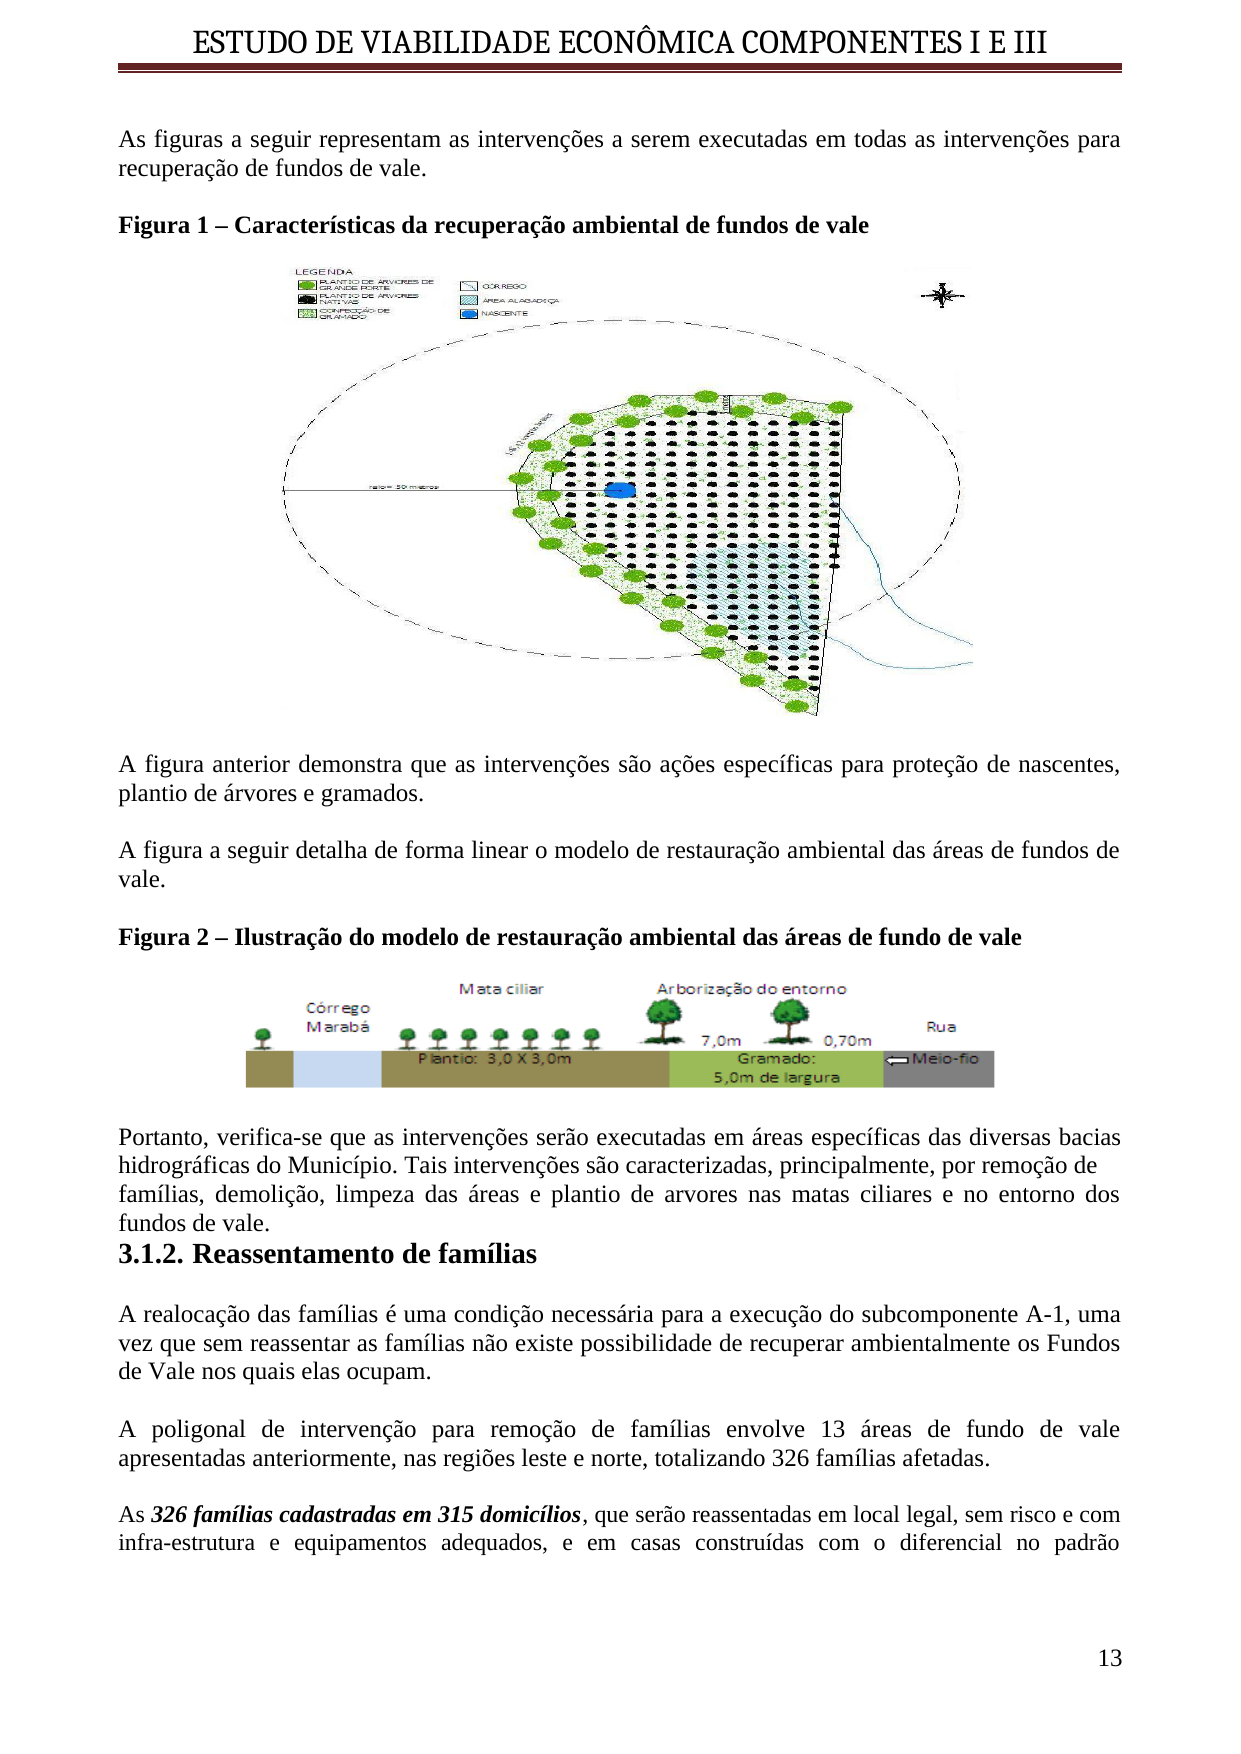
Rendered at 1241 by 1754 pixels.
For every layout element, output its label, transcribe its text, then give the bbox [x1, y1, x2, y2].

text A figura anterior demonstra que as intervenções são ações específicas para proteção de nascentes, plantio de árvores e gramados. [118, 749, 1122, 807]
picture [281, 267, 973, 716]
text Figura 1 – Características da recuperação ambiental de fundos de vale [118, 210, 1122, 239]
text A realocação das famílias é uma condição necessária para a execução do subcomponente A-1, uma vez que sem reassentar as famílias não existe possibilidade de recuperar ambientalmente os Fundos de Vale nos quais elas ocupam. [118, 1299, 1122, 1385]
text A poligonal de intervenção para remoção de famílias envolve 13 áreas de fundo de vale apresentadas anteriormente, nas regiões leste e norte, totalizando 326 famílias afetadas. [118, 1414, 1122, 1471]
text famílias, demolição, limpeza das áreas e plantio de arvores nas matas ciliares e no entorno dos fundos de vale. [118, 1179, 1122, 1237]
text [118, 1500, 1122, 1555]
text As figuras a seguir representam as intervenções a serem executadas em todas as intervenções para recuperação de fundos de vale. [118, 124, 1122, 182]
text Portanto, verifica-se que as intervenções serão executadas em áreas específicas das diversas bacias hidrográficas do Município. Tais intervenções são caracterizadas, principalmente, por remoção de [118, 1122, 1122, 1179]
text Figura 2 – Ilustração do modelo de restauração ambiental das áreas de fundo de vale [118, 922, 1122, 951]
text A figura a seguir detalha de forma linear o modelo de restauração ambiental das áreas de fundos de vale. [118, 836, 1122, 893]
subtitle Reassentamento de famílias [118, 1237, 1122, 1270]
